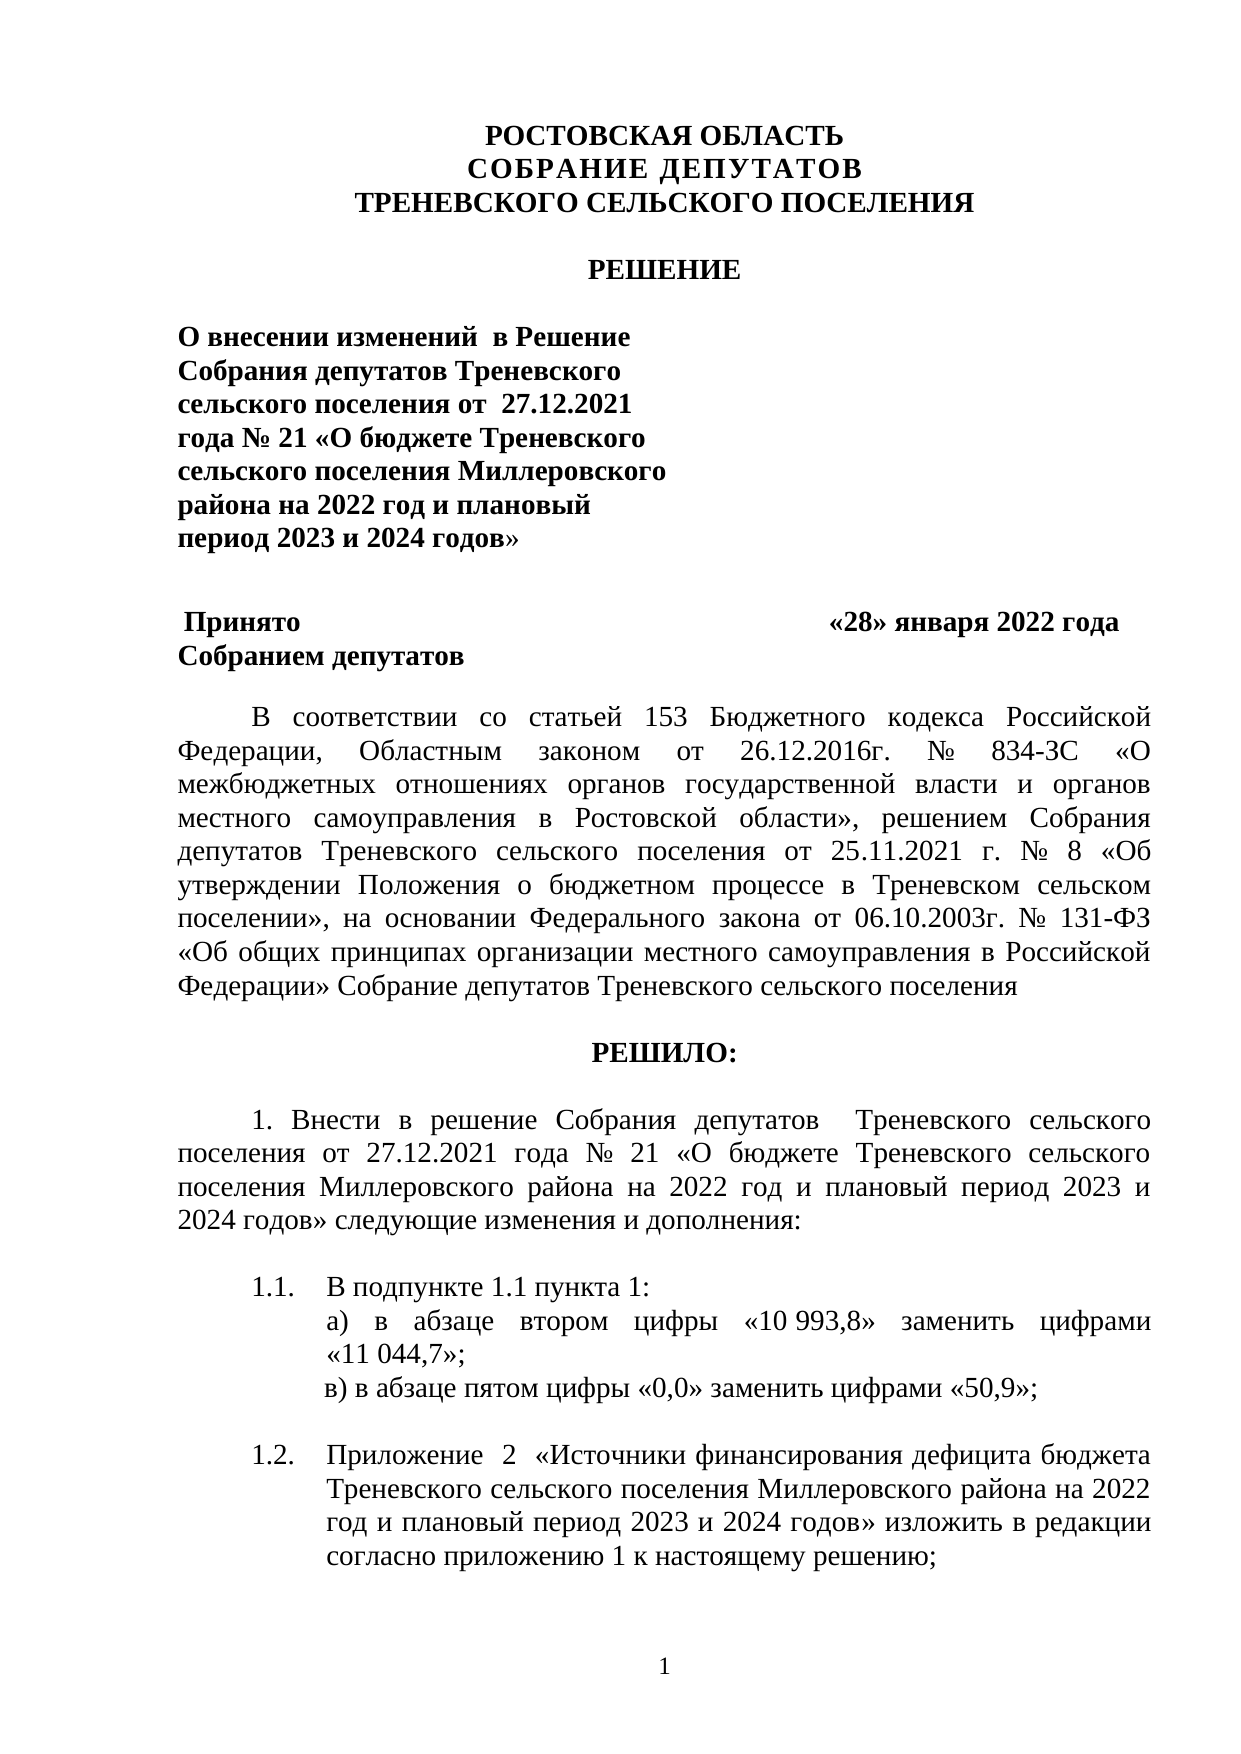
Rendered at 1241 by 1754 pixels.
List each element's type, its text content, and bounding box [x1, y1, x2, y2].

text О внесении изменений в Решение [177, 319, 1152, 353]
text Собрания депутатов Треневского [177, 353, 1152, 386]
text РОСТОВСКАЯ ОБЛАСТЬ [177, 118, 1152, 152]
text В соответствии со статьей 153 Бюджетного кодекса Российской Федерации, Областным законом от 26.12.2016г. № 834-ЗС «О межбюджетных отношениях органов государственной власти и органов местного самоуправления в Ростовской области», решением Собрания депутатов Треневского сельского поселения от 25.11.2021 г. № 8 «Об утверждении Положения о бюджетном процессе в Треневском сельском поселении», на основании Федерального закона от 06.10.2003г. № 131-ФЗ «Об общих принципах организации местного самоуправления в Российской Федерации» Собрание депутатов Треневского сельского поселения [177, 699, 1152, 1001]
table_header «28» января 2022 года [664, 605, 1190, 699]
text СОБРАНИЕ ДЕПУТАТОВ [177, 152, 1152, 185]
list в) в абзаце пятом цифры «0,0» заменить цифрами «50,9»; [251, 1370, 1152, 1404]
text района на 2022 год и плановый [177, 487, 1152, 521]
text РЕШИЛО: [177, 1035, 1152, 1068]
text период 2023 и 2024 годов» [177, 521, 1152, 554]
text ТРЕНЕВСКОГО СЕЛЬСКОГО ПОСЕЛЕНИЯ [177, 185, 1152, 219]
text года № 21 «О бюджете Треневского [177, 420, 1152, 453]
text сельского поселения от 27.12.2021 [177, 386, 1152, 420]
text 1. Внести в решение Собрания депутатов Треневского сельского поселения от 27.12.2021 года № 21 «О бюджете Треневского сельского поселения Миллеровского района на 2022 год и плановый период 2023 и 2024 годов» следующие изменения и дополнения: [177, 1102, 1152, 1236]
text а) в абзаце втором цифры «10 993,8» заменить цифрами «11 044,7»; [326, 1303, 1152, 1370]
table_header Принято Собранием депутатов [166, 605, 664, 699]
list В подпункте 1.1 пункта 1: [251, 1269, 1152, 1303]
title РЕШЕНИЕ [177, 252, 1152, 286]
text сельского поселения Миллеровского [177, 453, 1152, 487]
list Приложение 2 «Источники финансирования дефицита бюджета Треневского сельского поселения Миллеровского района на 2022 год и плановый период 2023 и 2024 годов» изложить в редакции согласно приложению 1 к настоящему решению; [251, 1437, 1152, 1571]
